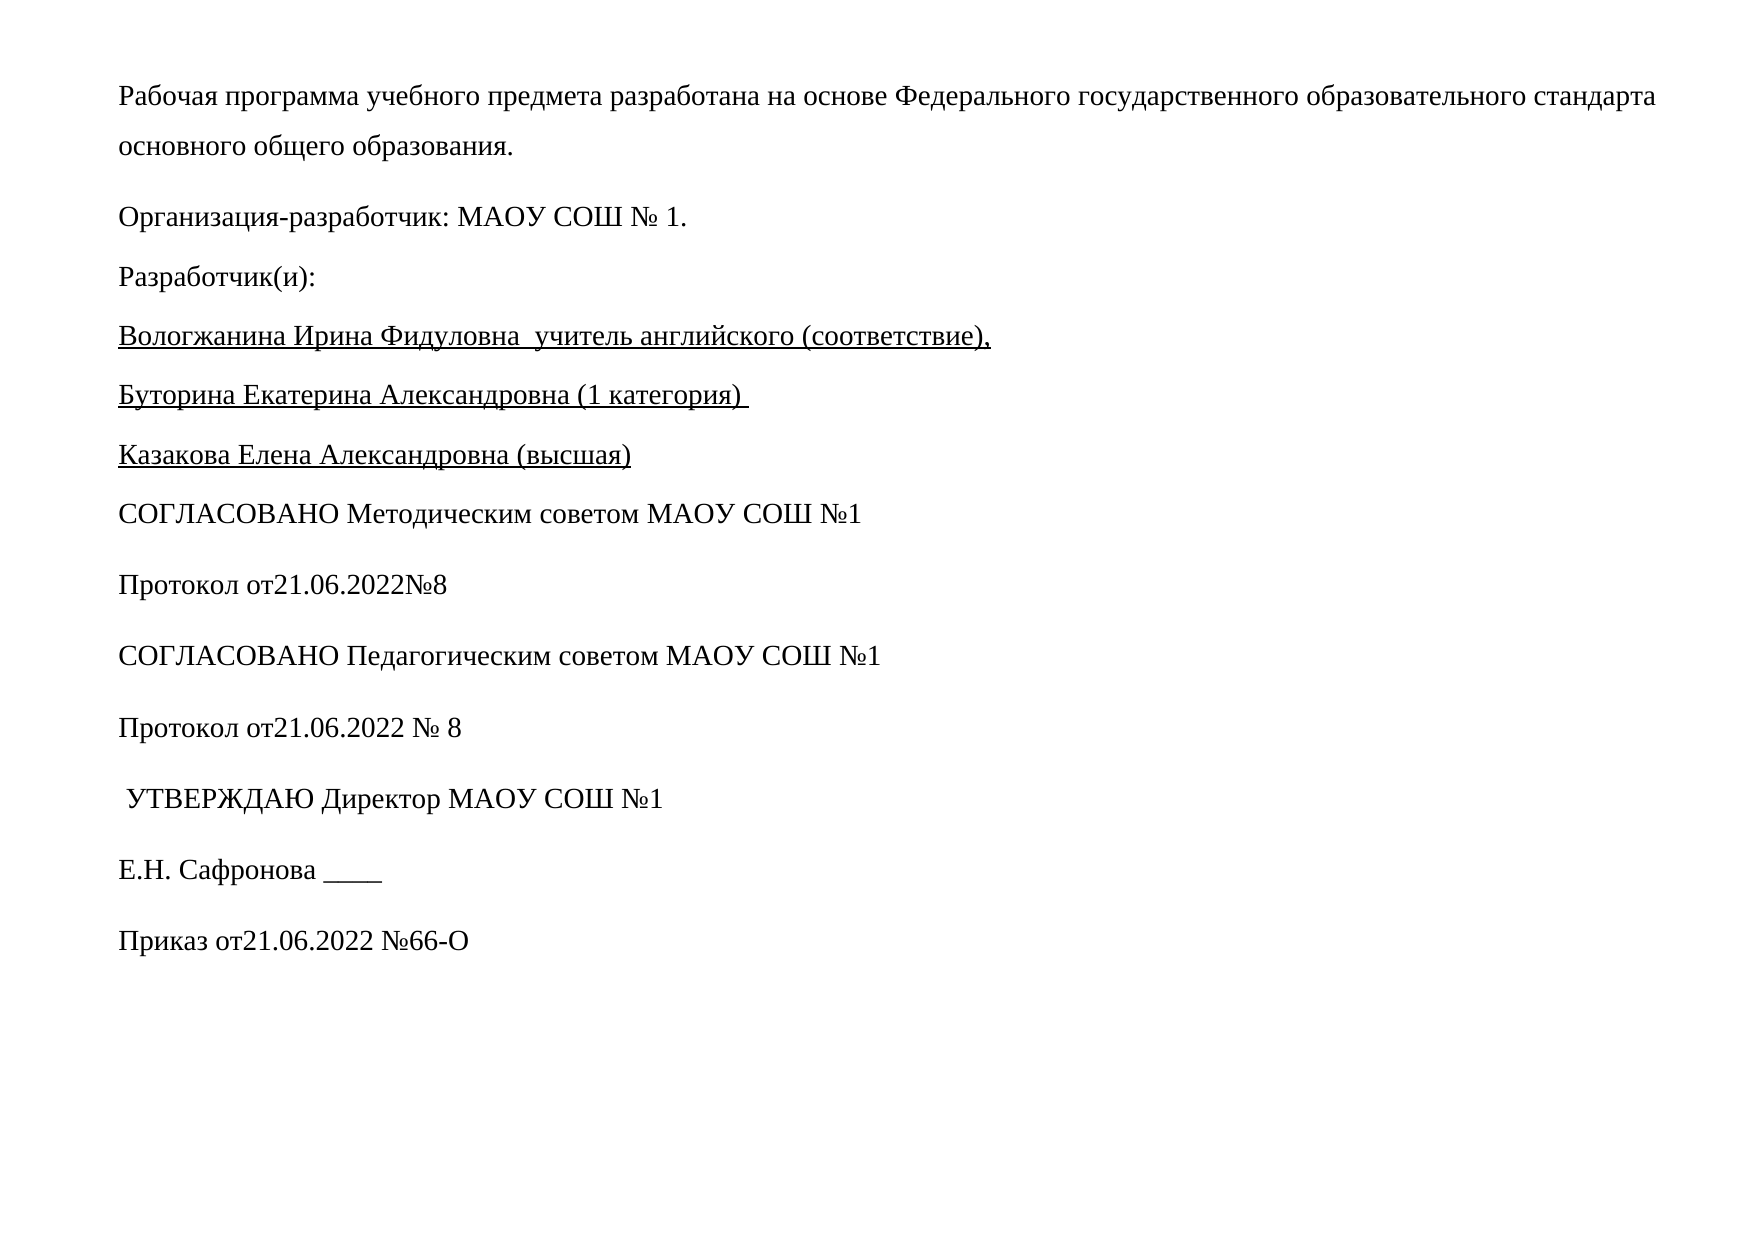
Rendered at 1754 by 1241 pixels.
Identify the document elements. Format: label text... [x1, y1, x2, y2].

text СОГЛАСОВАНО Педагогическим советом МАОУ СОШ №1 [118, 638, 1679, 672]
text Разработчик(и): [118, 259, 1679, 292]
text Приказ от21.06.2022 №66-О [118, 923, 1679, 957]
text Протокол от21.06.2022№8 [118, 567, 1679, 601]
text Организация-разработчик: МАОУ СОШ № 1. [118, 199, 1679, 233]
text Казакова Елена Александровна (высшая) [118, 437, 1679, 470]
text Вологжанина Ирина Фидуловна учитель английского (соответствие), [118, 318, 1679, 352]
text СОГЛАСОВАНО Методическим советом МАОУ СОШ №1 [118, 496, 1679, 530]
text Буторина Екатерина Александровна (1 категория) [118, 377, 1679, 411]
text Е.Н. Сафронова ____ [118, 852, 1679, 886]
text Протокол от21.06.2022 № 8 [118, 710, 1679, 743]
text УТВЕРЖДАЮ Директор МАОУ СОШ №1 [118, 781, 1679, 814]
text Рабочая программа учебного предмета разработана на основе Федерального государственного образовательного стандарта основного общего образования. [118, 78, 1679, 162]
